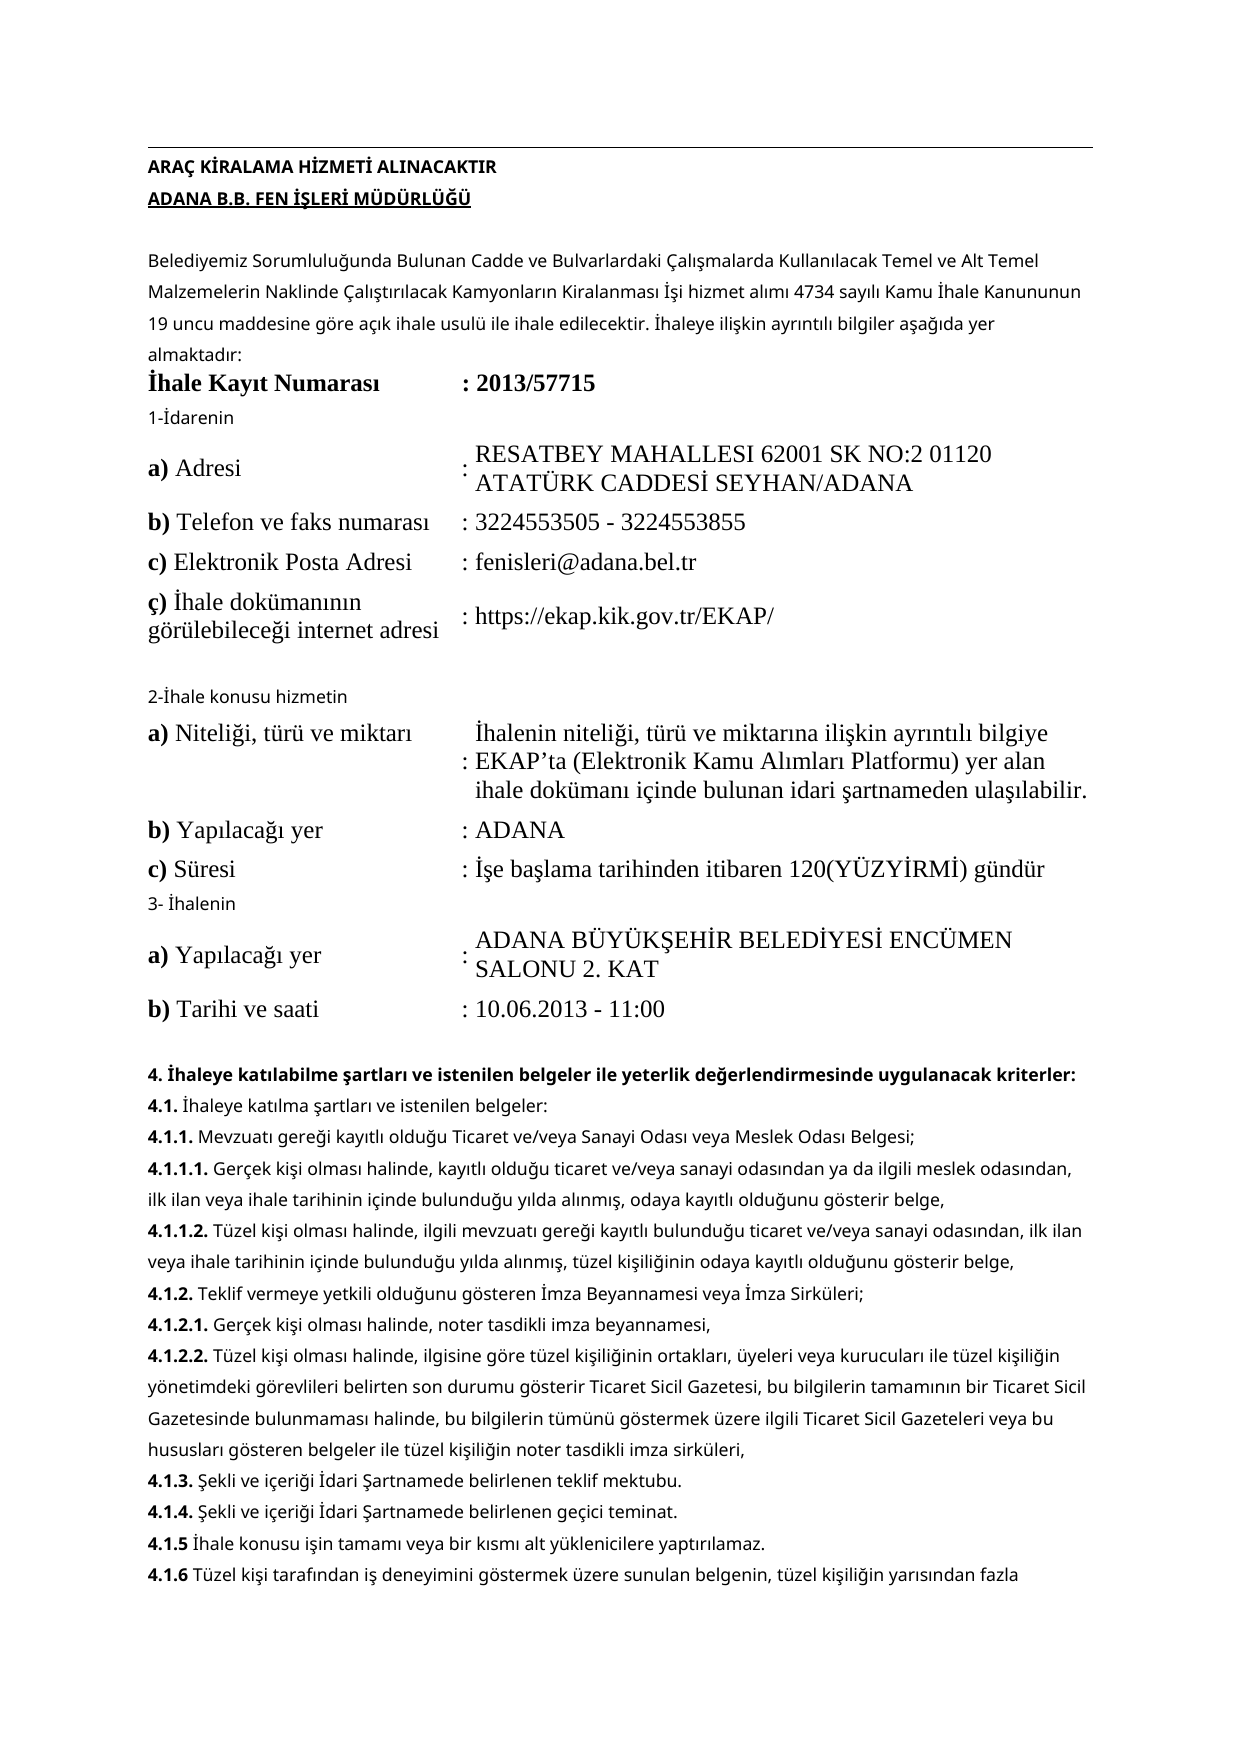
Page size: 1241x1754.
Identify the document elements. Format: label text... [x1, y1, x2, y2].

text ADANA B.B. FEN İŞLERİ MÜDÜRLÜĞÜ Belediyemiz Sorumluluğunda Bulunan Cadde ve Bulvarlardaki Çalışmalarda Kullanılacak Temel ve Alt Temel Malzemelerin Naklinde Çalıştırılacak Kamyonların Kiralanması İşi hizmet alımı 4734 sayılı Kamu İhale Kanununun 19 uncu maddesine göre açık ihale usulü ile ihale edilecektir. İhaleye ilişkin ayrıntılı bilgiler aşağıda yer almaktadır: [148, 179, 1093, 366]
text 2-İhale konusu hizmetin [148, 646, 1093, 708]
table_header a) Niteliği, türü ve miktarı [146, 708, 460, 805]
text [148, 1024, 1093, 1587]
table_cell : [460, 985, 473, 1024]
table_cell ç) İhale dokümanının görülebileceği internet adresi [146, 577, 460, 646]
table_cell https://ekap.kik.gov.tr/EKAP/ [473, 577, 1091, 646]
text 3- İhalenin [148, 885, 1093, 916]
table_cell : [460, 538, 473, 577]
table_cell 10.06.2013 - 11:00 [473, 985, 1091, 1024]
text ARAÇ KİRALAMA HİZMETİ ALINACAKTIR [148, 148, 1093, 179]
table_header : [460, 430, 473, 498]
table_cell b) Yapılacağı yer [146, 805, 460, 845]
table_header : [460, 366, 474, 398]
table_header a) Adresi [146, 430, 460, 498]
table_header RESATBEY MAHALLESI 62001 SK NO:2 01120 ATATÜRK CADDESİ SEYHAN/ADANA [473, 430, 1091, 498]
table_header : [460, 916, 473, 984]
table_cell 3224553505 - 3224553855 [473, 498, 1091, 538]
table_cell : [460, 577, 473, 646]
table_header 2013/57715 [475, 366, 1091, 398]
table_cell : [460, 805, 473, 845]
table_header : [460, 708, 473, 805]
table_cell c) Elektronik Posta Adresi [146, 538, 460, 577]
table_cell : [460, 845, 473, 885]
table_cell ADANA [473, 805, 1091, 845]
table_cell b) Tarihi ve saati [146, 985, 460, 1024]
table_header İhalenin niteliği, türü ve miktarına ilişkin ayrıntılı bilgiye EKAP’ta (Elektronik Kamu Alımları Platformu) yer alan ihale dokümanı içinde bulunan idari şartnameden ulaşılabilir. [473, 708, 1091, 805]
table_cell b) Telefon ve faks numarası [146, 498, 460, 538]
table_cell c) Süresi [146, 845, 460, 885]
table_header ADANA BÜYÜKŞEHİR BELEDİYESİ ENCÜMEN SALONU 2. KAT [473, 916, 1091, 984]
table_cell fenisleri@adana.bel.tr [473, 538, 1091, 577]
table_header İhale Kayıt Numarası [146, 366, 460, 398]
text 1-İdarenin [148, 398, 1093, 429]
table_cell İşe başlama tarihinden itibaren 120(YÜZYİRMİ) gündür [473, 845, 1091, 885]
table_header a) Yapılacağı yer [146, 916, 460, 984]
table_cell : [460, 498, 473, 538]
